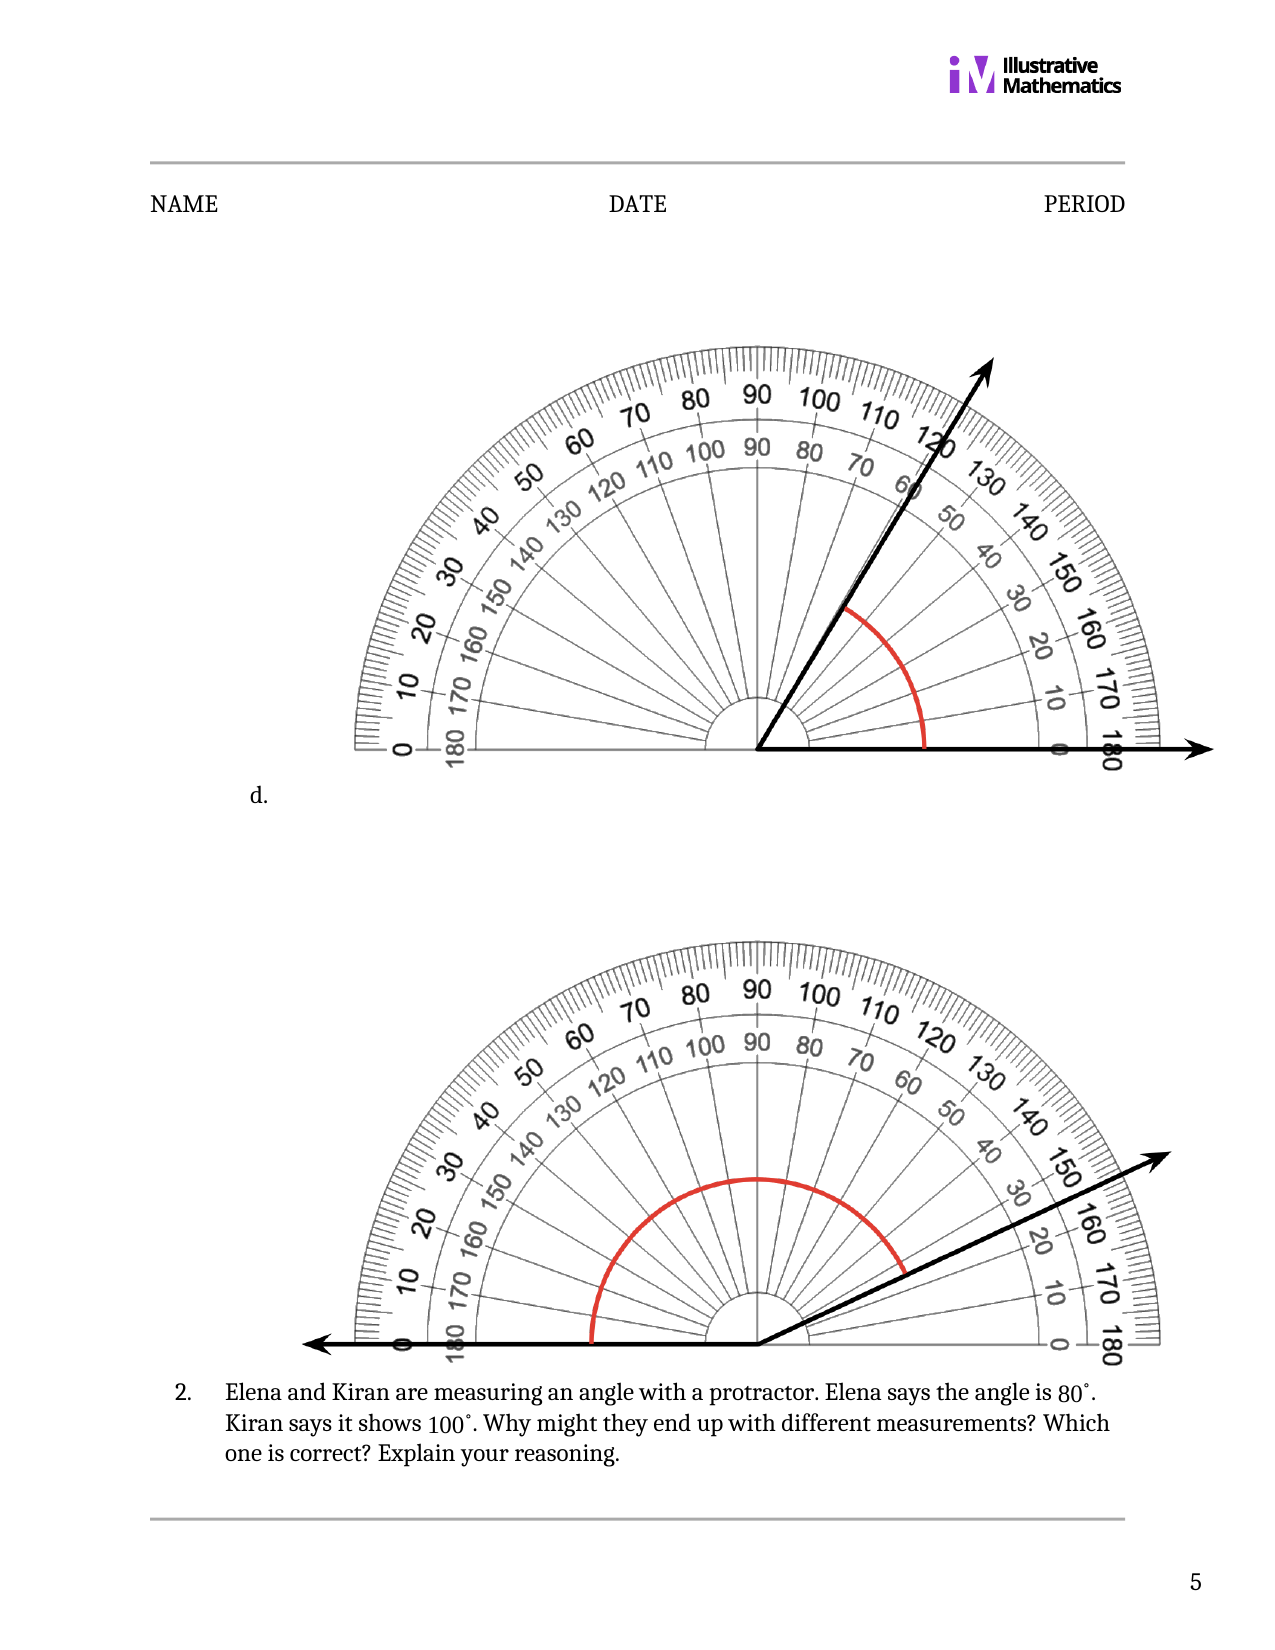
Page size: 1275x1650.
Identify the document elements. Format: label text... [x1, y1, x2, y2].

picture [949, 55, 1121, 93]
picture [268, 276, 1244, 778]
list Elena and Kiran are measuring an angle with a protractor. Elena says the angle is . Kiran says it shows . Why might they end up with different measurements? Which one is correct? Explain your reasoning. [175, 1376, 1125, 1467]
picture [268, 871, 1244, 1373]
